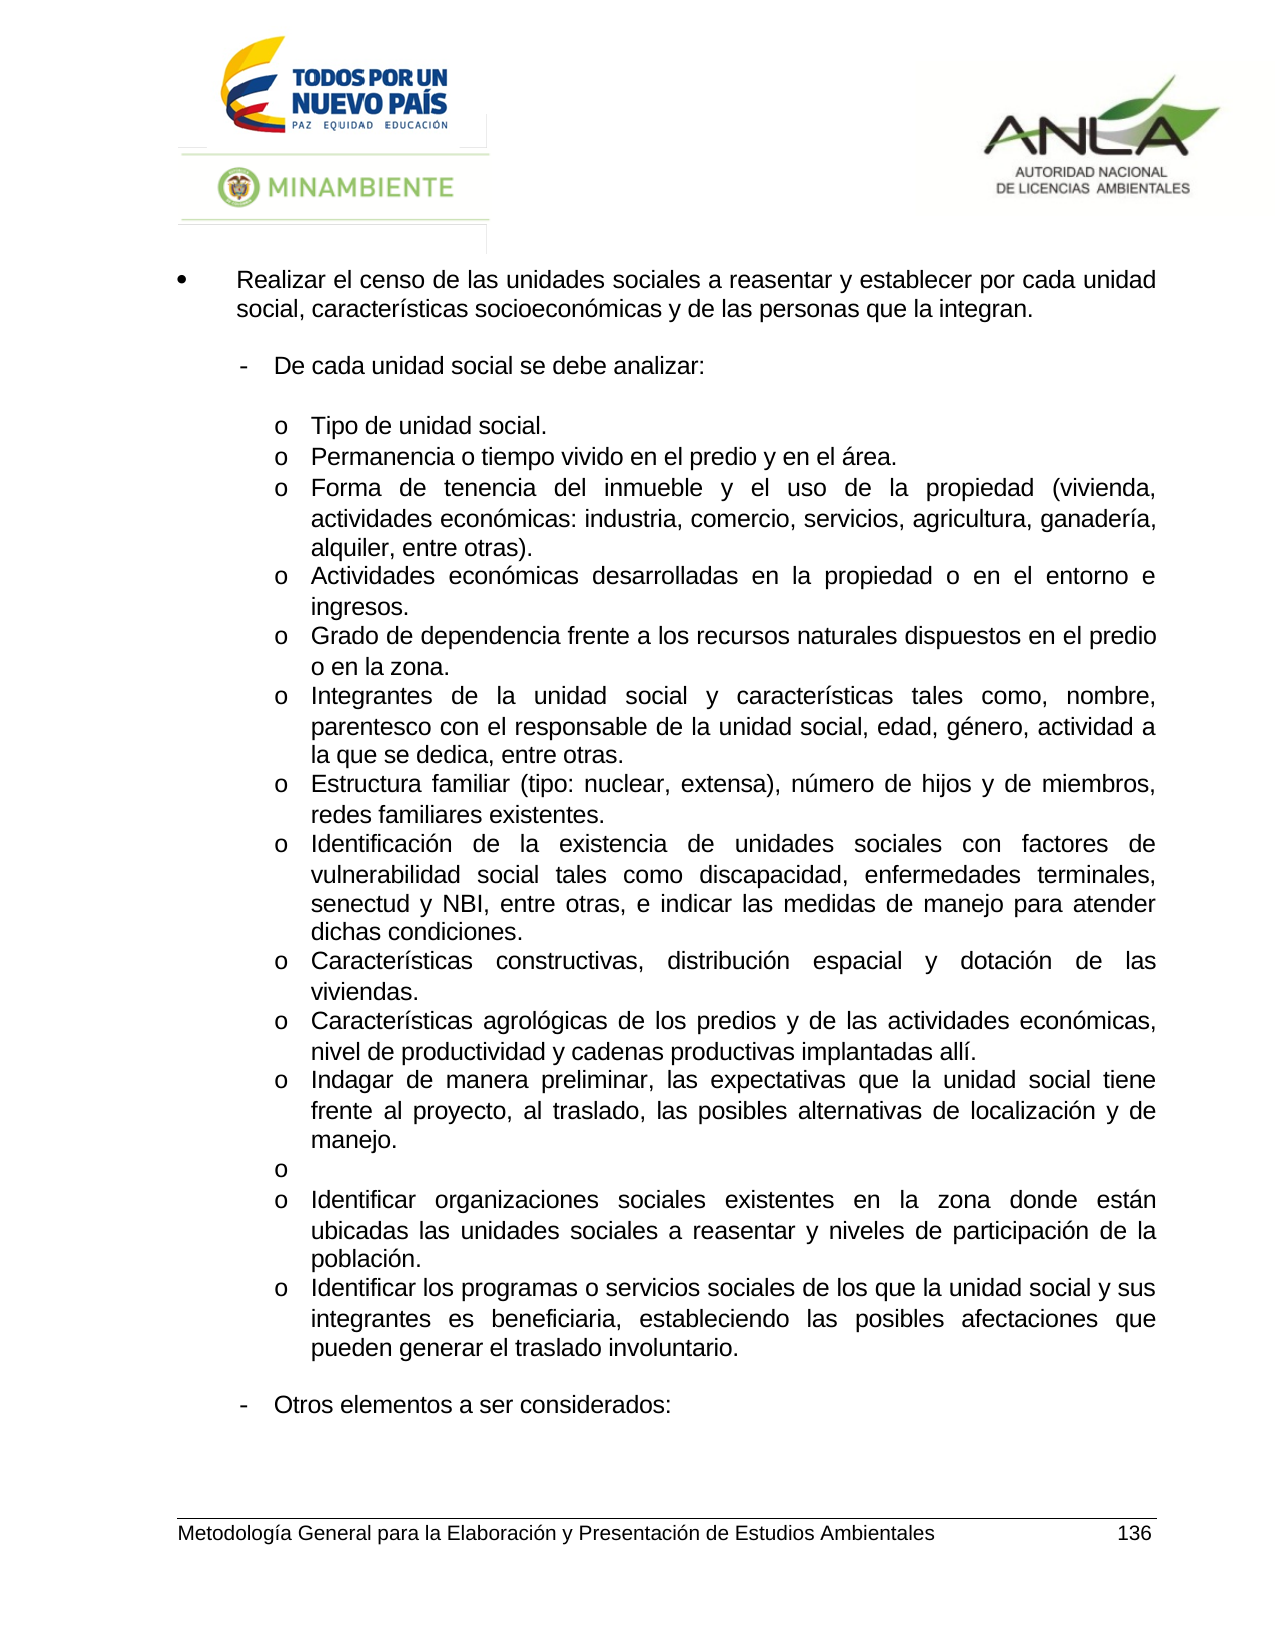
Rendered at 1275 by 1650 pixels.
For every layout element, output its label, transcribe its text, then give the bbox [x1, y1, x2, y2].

list Identificar los programas o servicios sociales de los que la unidad social y sus integrantes es beneficiaria, estableciendo las posibles afectaciones que pueden generar el traslado involuntario. [273, 1273, 1157, 1362]
list Estructura familiar (tipo: nuclear, extensa), número de hijos y de miembros, redes familiares existentes. [273, 769, 1157, 829]
list Grado de dependencia frente a los recursos naturales dispuestos en el predio o en la zona. [273, 621, 1157, 681]
list Otros elementos a ser considerados: [236, 1390, 1157, 1421]
list De cada unidad social se debe analizar: [236, 351, 1157, 382]
list Permanencia o tiempo vivido en el predio y en el área. [273, 442, 1157, 473]
list Integrantes de la unidad social y características tales como, nombre, parentesco con el responsable de la unidad social, edad, género, actividad a la que se dedica, entre otras. [273, 681, 1157, 769]
list Características constructivas, distribución espacial y dotación de las viviendas. [273, 946, 1157, 1006]
list Identificación de la existencia de unidades sociales con factores de vulnerabilidad social tales como discapacidad, enfermedades terminales, senectud y NBI, entre otras, e indicar las medidas de manejo para atender dichas condiciones. [273, 829, 1157, 946]
list Características agrológicas de los predios y de las actividades económicas, nivel de productividad y cadenas productivas implantadas allí. [273, 1006, 1157, 1065]
picture [178, 26, 493, 254]
picture [915, 61, 1275, 216]
list Tipo de unidad social. [273, 411, 1157, 442]
list Actividades económicas desarrolladas en la propiedad o en el entorno e ingresos. [273, 561, 1157, 621]
list Indagar de manera preliminar, las expectativas que la unidad social tiene frente al proyecto, al traslado, las posibles alternativas de localización y de manejo. [273, 1065, 1157, 1154]
list Forma de tenencia del inmueble y el uso de la propiedad (vivienda, actividades económicas: industria, comercio, servicios, agricultura, ganadería, alquiler, entre otras). [273, 473, 1157, 561]
list Realizar el censo de las unidades sociales a reasentar y establecer por cada unidad social, características socioeconómicas y de las personas que la integran. [177, 265, 1157, 323]
list Identificar organizaciones sociales existentes en la zona donde están ubicadas las unidades sociales a reasentar y niveles de participación de la población. [273, 1185, 1157, 1273]
